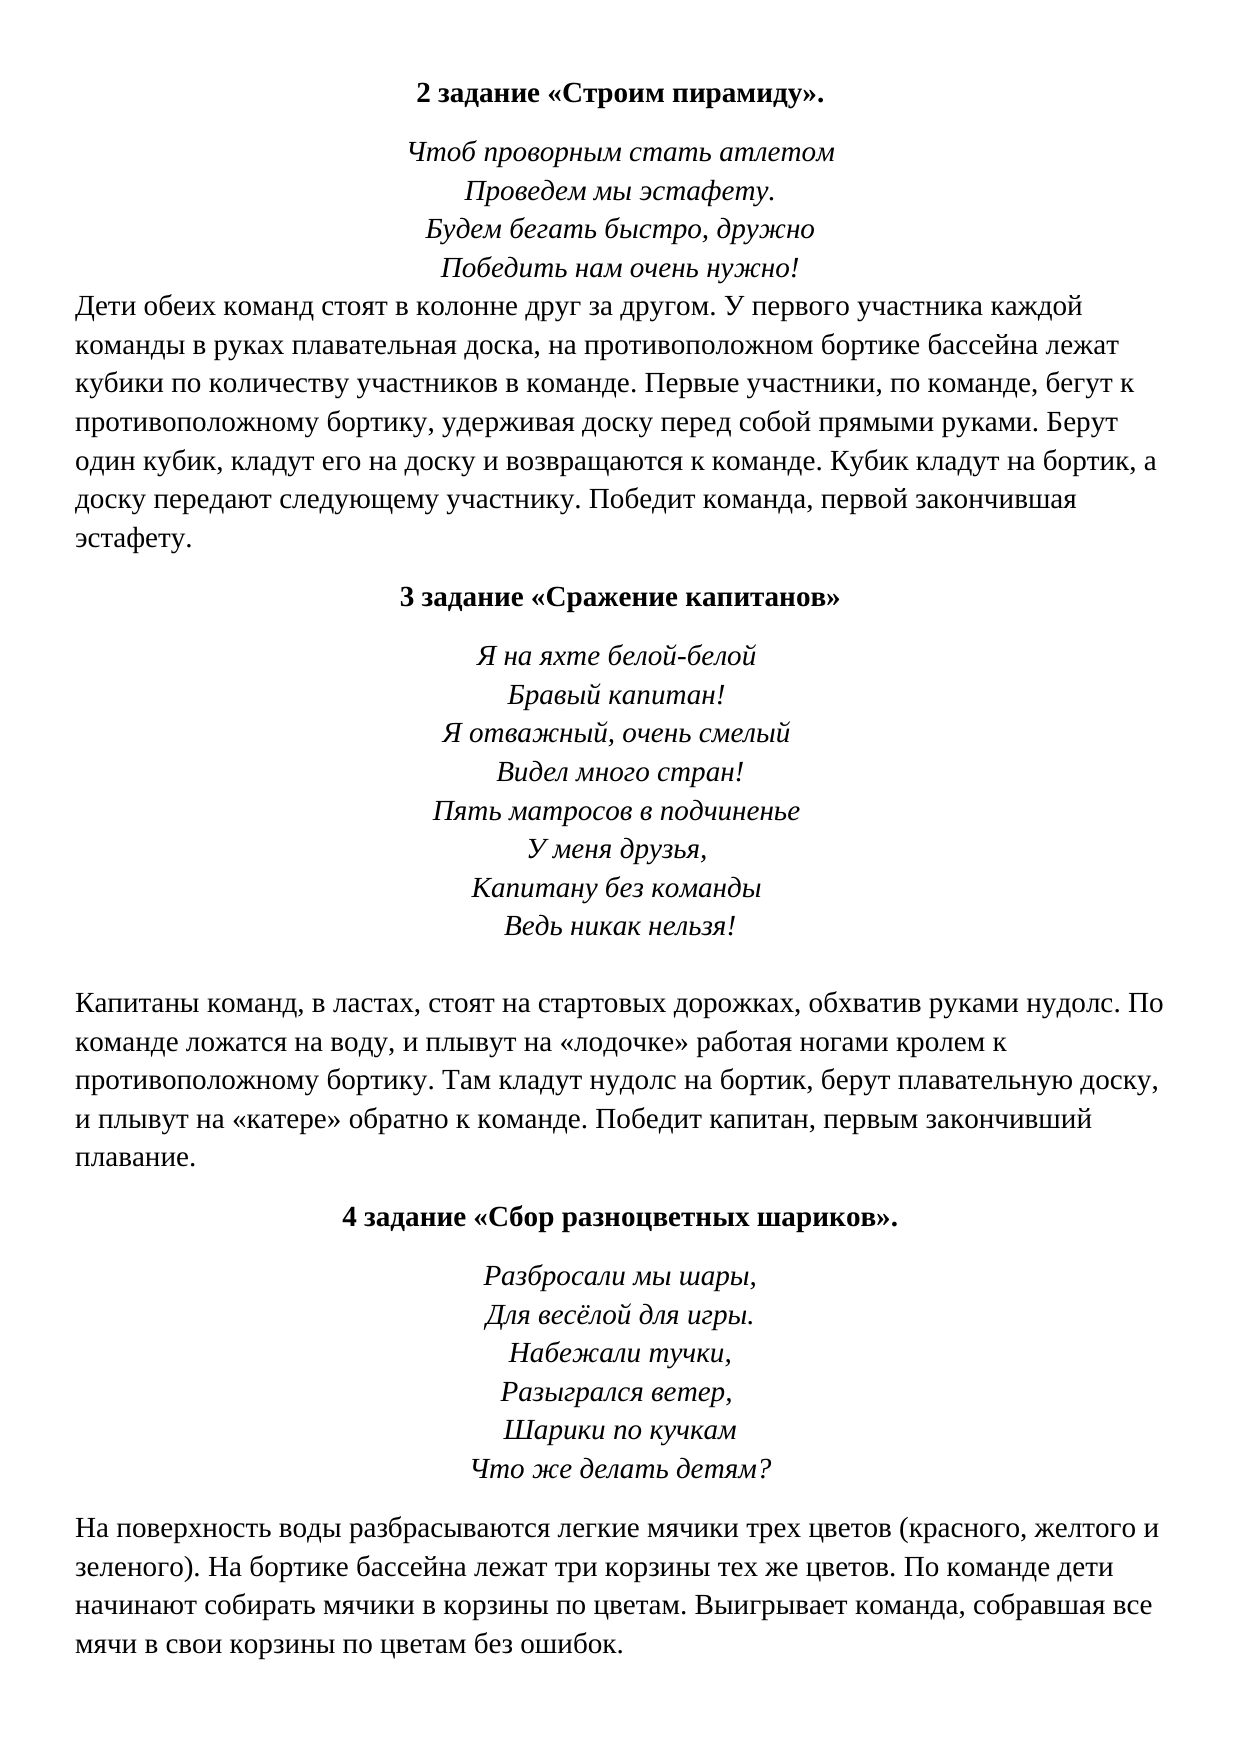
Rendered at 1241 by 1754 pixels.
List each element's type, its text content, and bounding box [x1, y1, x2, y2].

text Я на яхте белой-белой Бравый капитан! Я отважный, очень смелый Видел много стран! [75, 638, 1165, 788]
text Победить нам очень нужно! [75, 250, 1165, 283]
text Разбросали мы шары, Для весёлой для игры. Набежали тучки, Разыгрался ветер, Шарики по кучкам Что же делать детям? [75, 1258, 1165, 1484]
text 4 задание «Сбор разноцветных шариков». [75, 1199, 1165, 1232]
text Чтоб проворным стать атлетом [75, 134, 1165, 168]
text 2 задание «Строим пирамиду». [75, 75, 1165, 108]
text Проведем мы эстафету. [75, 173, 1165, 206]
text Капитаны команд, в ластах, стоят на стартовых дорожках, обхватив руками нудолс. По команде ложатся на воду, и плывут на «лодочке» работая ногами кролем к противоположному бортику. Там кладут нудолс на бортик, берут плавательную доску, и плывут на «катере» обратно к команде. Победит капитан, первым закончивший плавание. [75, 985, 1165, 1173]
text Будем бегать быстро, дружно [75, 211, 1165, 245]
text 3 задание «Сражение капитанов» [75, 579, 1165, 613]
text Пять матросов в подчиненье У меня друзья, Капитану без команды Ведь никак нельзя! [75, 793, 1165, 942]
text Дети обеих команд стоят в колонне друг за другом. У первого участника каждой команды в руках плавательная доска, на противоположном бортике бассейна лежат кубики по количеству участников в команде. Первые участники, по команде, бегут к противоположному бортику, удерживая доску перед собой прямыми руками. Берут один кубик, кладут его на доску и возвращаются к команде. Кубик кладут на бортик, а доску передают следующему участнику. Победит команда, первой закончившая эстафету. [75, 288, 1165, 553]
text На поверхность воды разбрасываются легкие мячики трех цветов (красного, желтого и зеленого). На бортике бассейна лежат три корзины тех же цветов. По команде дети начинают собирать мячики в корзины по цветам. Выигрывает команда, собравшая все мячи в свои корзины по цветам без ошибок. [75, 1510, 1165, 1659]
